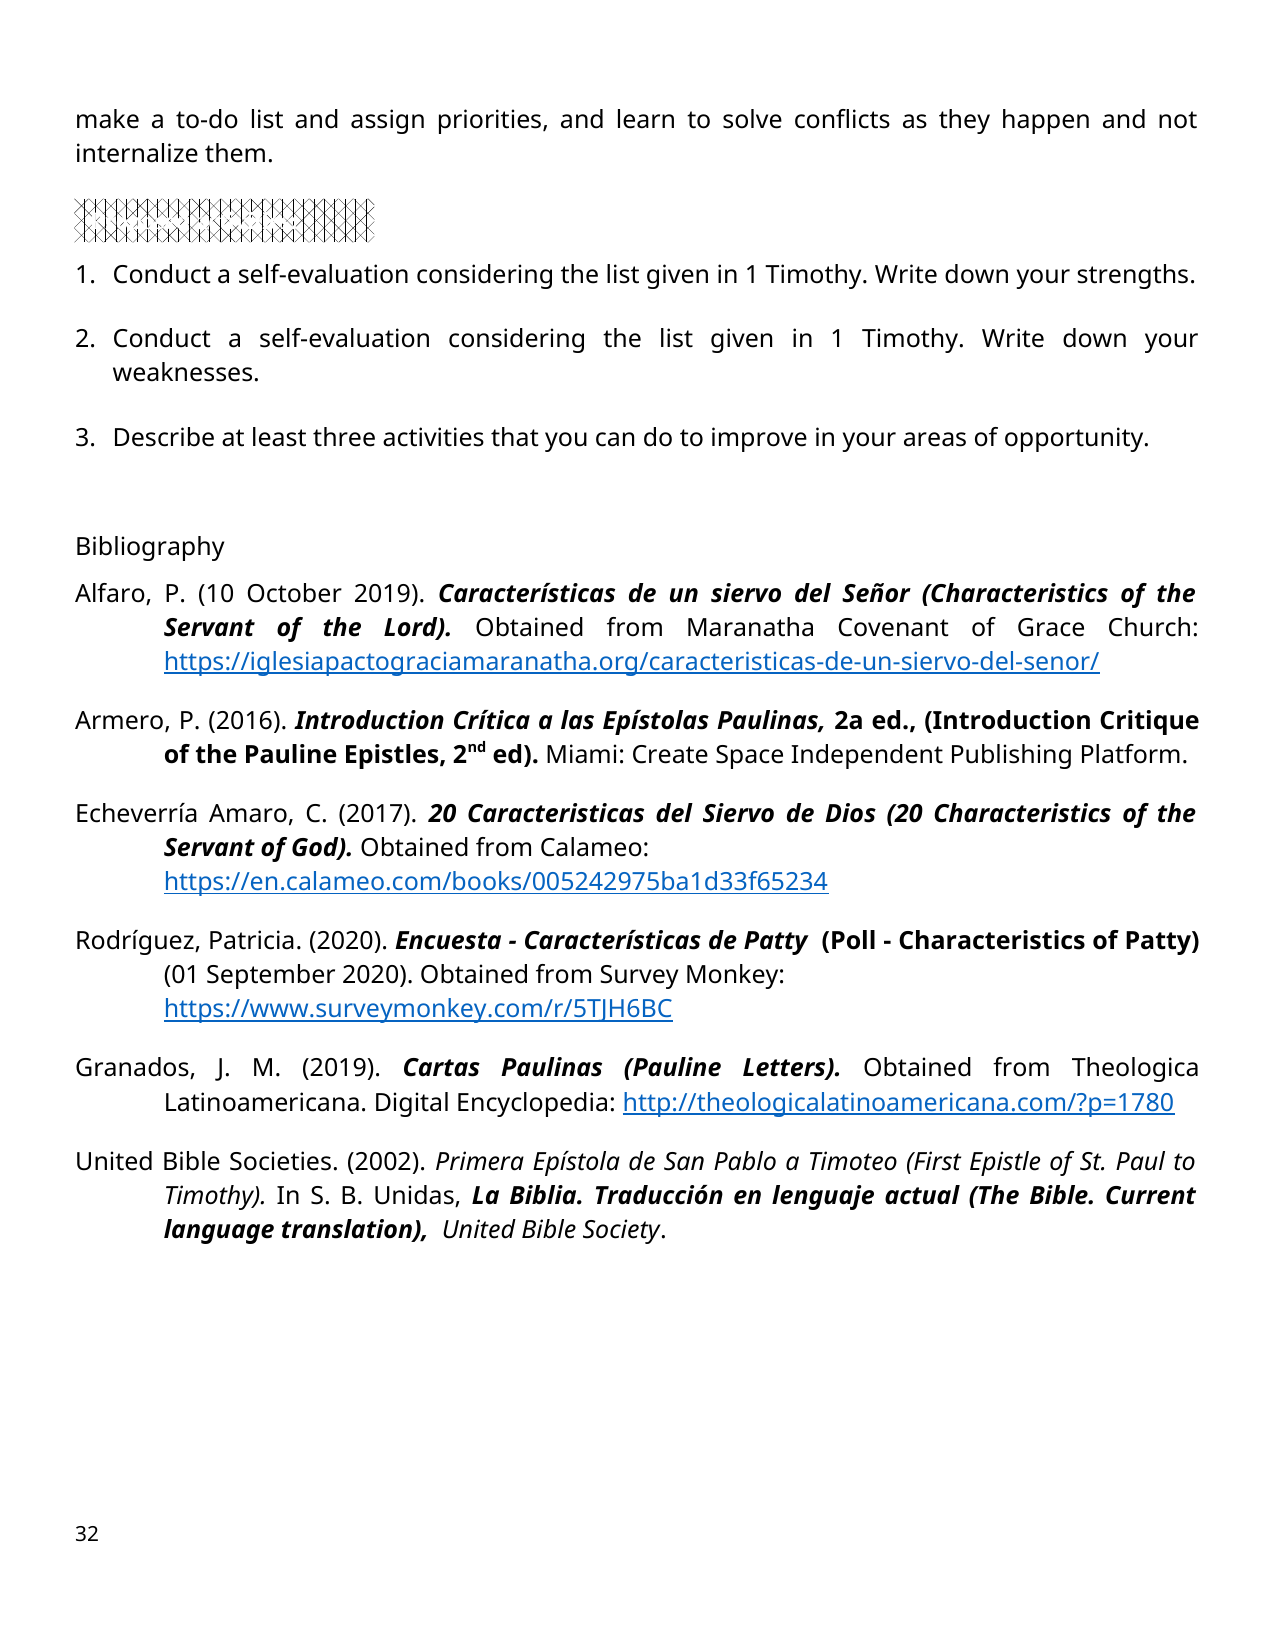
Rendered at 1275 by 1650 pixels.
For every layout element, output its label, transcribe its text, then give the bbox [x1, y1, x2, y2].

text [75, 102, 1200, 170]
text Echeverría Amaro, C. (2017). 20 Caracteristicas del Siervo de Dios (20 Characteristics of the Servant of God). Obtained from Calameo: [75, 796, 1200, 864]
text Alfaro, P. (10 October 2019). Características de un siervo del Señor (Characteristics of the Servant of the Lord). Obtained from Maranatha Covenant of Grace Church: https://iglesiapactograciamaranatha.org/caracteristicas-de-un-siervo-del-senor/ [75, 575, 1200, 678]
text https://en.calameo.com/books/005242975ba1d33f65234 [163, 864, 1200, 898]
list Describe at least three activities that you can do to improve in your areas of opportunity. [75, 419, 1200, 453]
list Conduct a self-evaluation considering the list given in 1 Timothy. Write down your weaknesses. [75, 321, 1200, 389]
text Rodríguez, Patricia. (2020). Encuesta - Características de Patty (Poll - Characteristics of Patty) (01 September 2020). Obtained from Survey Monkey: [75, 923, 1200, 991]
text United Bible Societies. (2002). Primera Epístola de San Pablo a Timoteo (First Epistle of St. Paul to Timothy). In S. B. Unidas, La Biblia. Traducción en lenguaje actual (The Bible. Current language translation), United Bible Society. [75, 1143, 1200, 1245]
subtitle Bibliography [75, 529, 1200, 563]
list Conduct a self-evaluation considering the list given in 1 Timothy. Write down your strengths. [75, 256, 1200, 290]
text Armero, P. (2016). Introduction Crítica a las Epístolas Paulinas, 2a ed., (Introduction Critique of the Pauline Epistles, 2nd ed). Miami: Create Space Independent Publishing Platform. [75, 703, 1200, 771]
text Granados, J. M. (2019). Cartas Paulinas (Pauline Letters). Obtained from Theologica Latinoamericana. Digital Encyclopedia: http://theologicalatinoamericana.com/?p=1780 [75, 1050, 1200, 1118]
text https://www.surveymonkey.com/r/5TJH6BC [75, 991, 1200, 1025]
